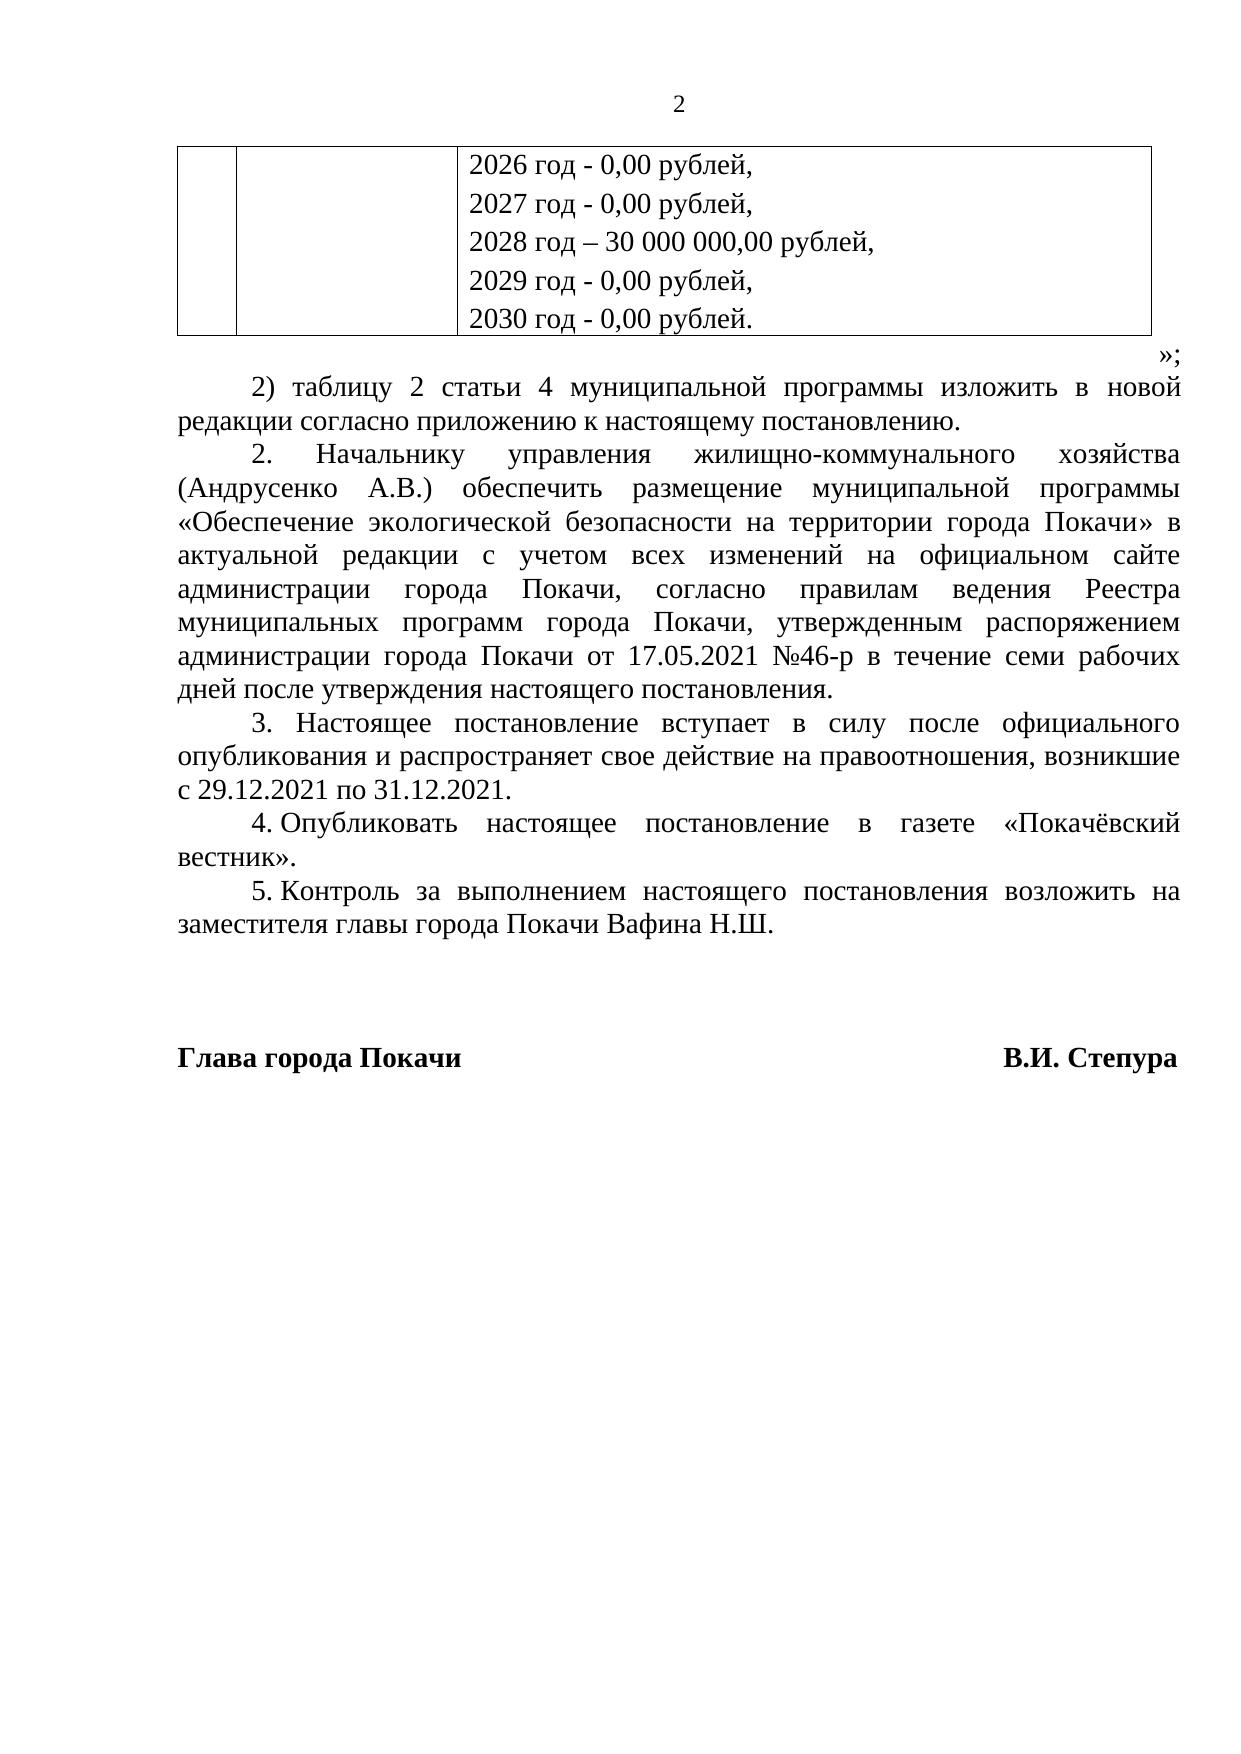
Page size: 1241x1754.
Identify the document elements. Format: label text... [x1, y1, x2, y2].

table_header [458, 147, 1151, 335]
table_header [237, 147, 457, 335]
text 4. Опубликовать настоящее постановление в газете «Покачёвский вестник». [177, 806, 1181, 873]
text 2) таблицу 2 статьи 4 муниципальной программы изложить в новой редакции согласно приложению к настоящему постановлению. [177, 369, 1181, 437]
table_header 11 [178, 147, 236, 335]
text 5. Контроль за выполнением настоящего постановления возложить на заместителя главы города Покачи Вафина Н.Ш. [177, 873, 1181, 940]
text »; [177, 336, 1181, 369]
text 2. Начальнику управления жилищно-коммунального хозяйства (Андрусенко А.В.) обеспечить размещение муниципальной программы «Обеспечение экологической безопасности на территории города Покачи» в актуальной редакции с учетом всех изменений на официальном сайте администрации города Покачи, согласно правилам ведения Реестра муниципальных программ города Покачи, утвержденным распоряжением администрации города Покачи от 17.05.2021 №46-р в течение семи рабочих дней после утверждения настоящего постановления. [177, 437, 1181, 705]
text 3. Настоящее постановление вступает в силу после официального опубликования и распространяет свое действие на правоотношения, возникшие с 29.12.2021 по 31.12.2021. [177, 705, 1181, 806]
text Глава города Покачи В.И. Степура [177, 1040, 1181, 1074]
